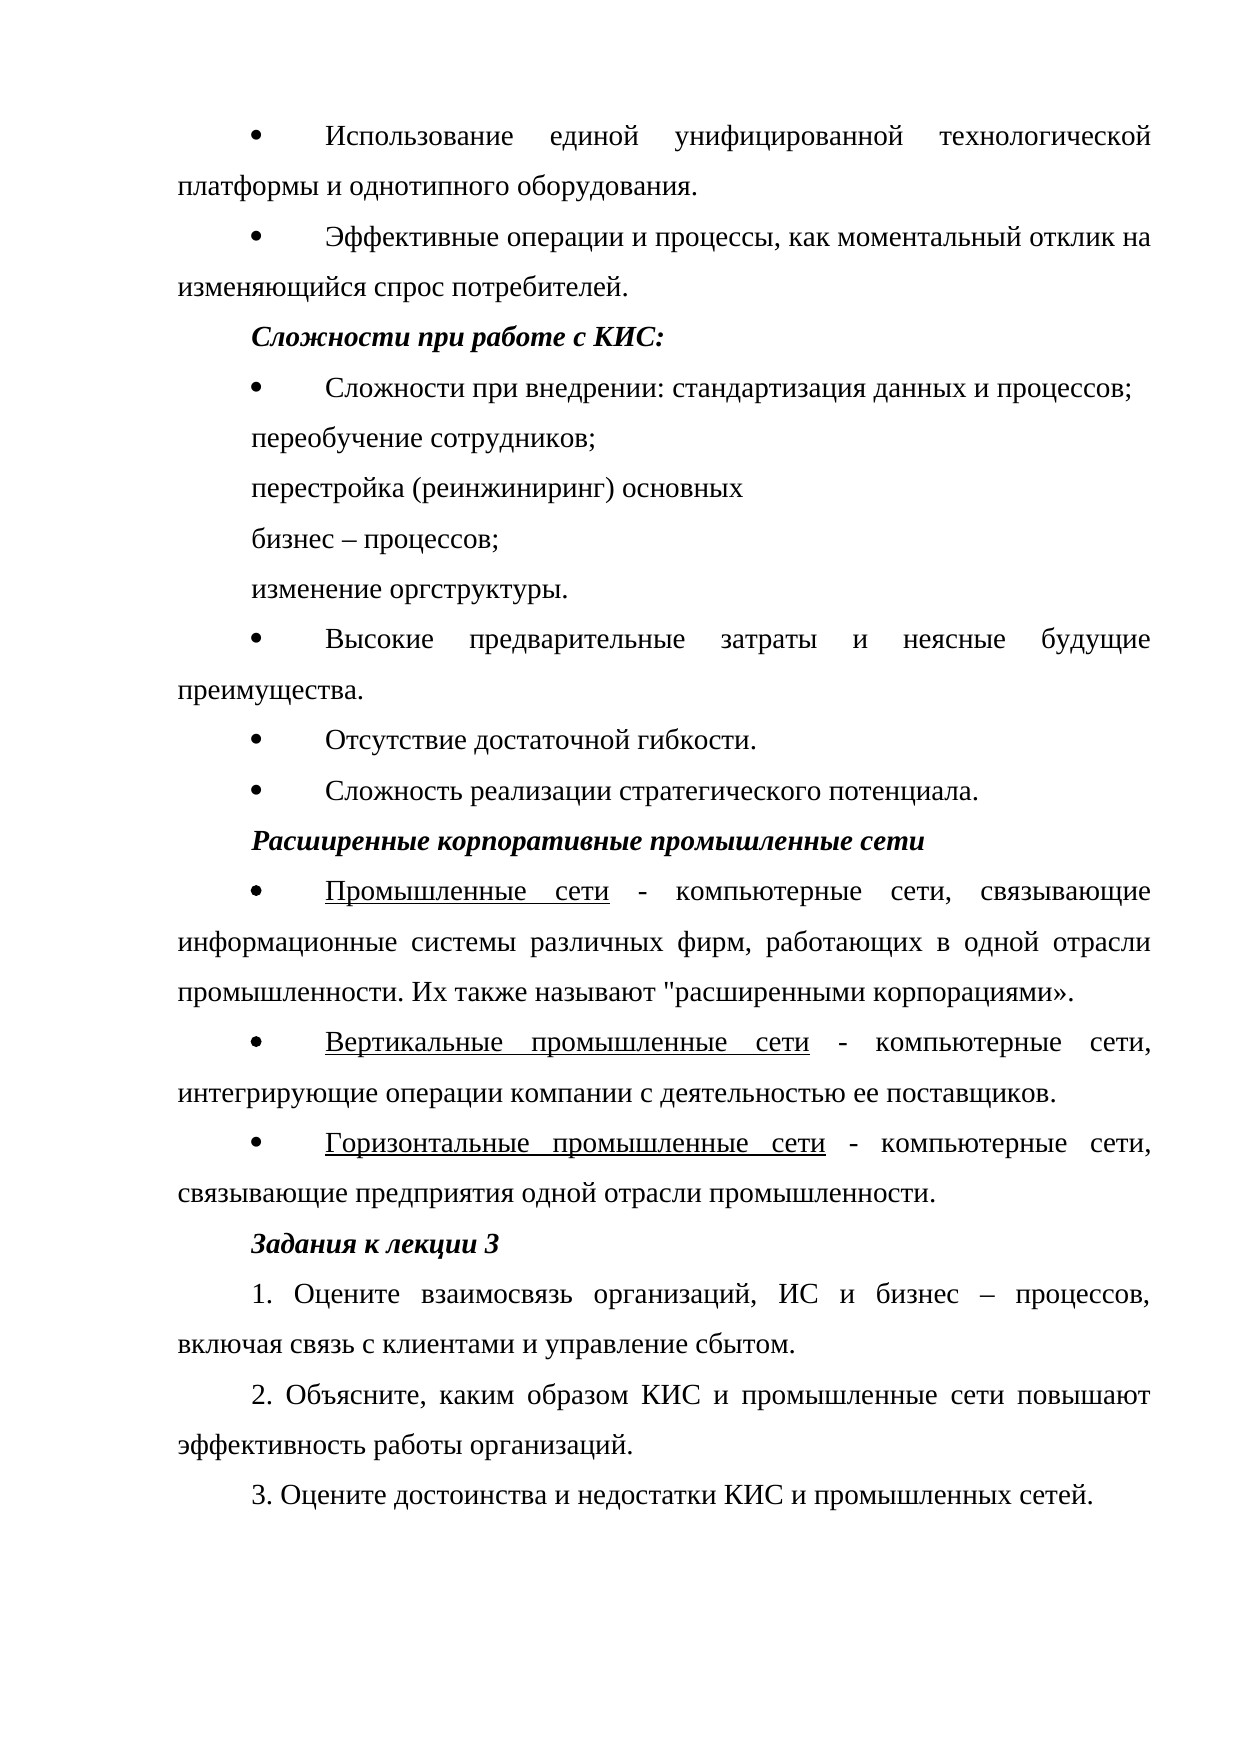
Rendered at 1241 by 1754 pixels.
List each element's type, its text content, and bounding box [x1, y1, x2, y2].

text Задания к лекции 3 [177, 1226, 1152, 1259]
text изменение оргструктуры. [177, 571, 1152, 605]
list Высокие предварительные затраты и неясные будущие преимущества. [177, 622, 1152, 706]
text переобучение сотрудников; [177, 420, 1152, 454]
list Горизонтальные промышленные сети - компьютерные сети, связывающие предприятия одной отрасли промышленности. [177, 1125, 1152, 1209]
text бизнес – процессов; [177, 521, 1152, 554]
text 1. Оцените взаимосвязь организаций, ИС и бизнес – процессов, включая связь с клиентами и управление сбытом. [177, 1276, 1152, 1360]
list Отсутствие достаточной гибкости. [177, 722, 1152, 756]
text перестройка (реинжиниринг) основных [177, 471, 1152, 504]
list Сложность реализации стратегического потенциала. [177, 773, 1152, 806]
text Сложности при работе с КИС: [177, 319, 1152, 353]
list Сложности при внедрении: стандартизация данных и процессов; [177, 370, 1152, 403]
text 2. Объясните, каким образом КИС и промышленные сети повышают эффективность работы организаций. [177, 1377, 1152, 1461]
text 3. Оцените достоинства и недостатки КИС и промышленных сетей. [177, 1477, 1152, 1511]
text Расширенные корпоративные промышленные сети [177, 823, 1152, 857]
list Вертикальные промышленные сети - компьютерные сети, интегрирующие операции компании с деятельностью ее поставщиков. [177, 1024, 1152, 1108]
list Использование единой унифицированной технологической платформы и однотипного оборудования. [177, 118, 1152, 202]
list Эффективные операции и процессы, как моментальный отклик на изменяющийся спрос потребителей. [177, 219, 1152, 303]
list Промышленные сети - компьютерные сети, связывающие информационные системы различных фирм, работающих в одной отрасли промышленности. Их также называют "расширенными корпорациями». [177, 873, 1152, 1008]
